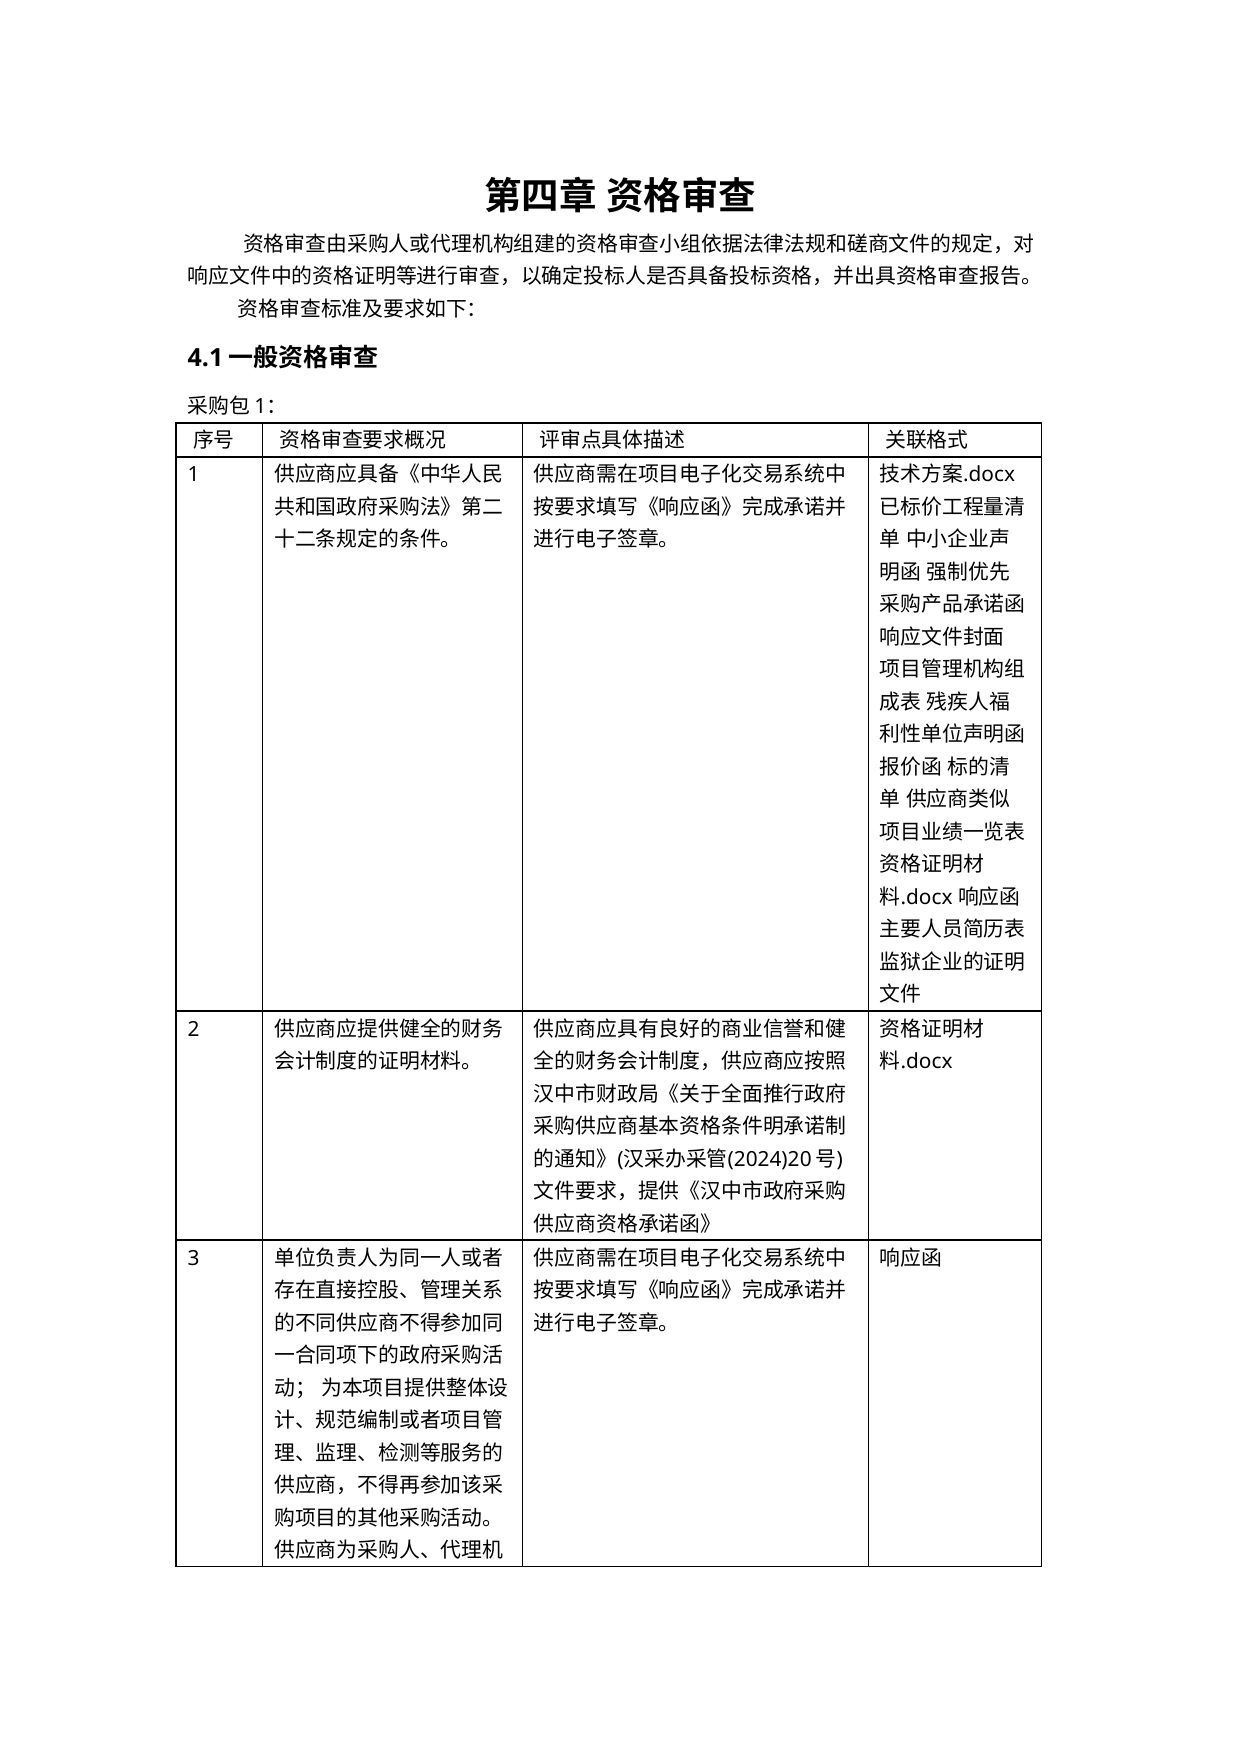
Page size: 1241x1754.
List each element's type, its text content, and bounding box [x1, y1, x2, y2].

table_cell 技术方案.docx 已标价工程量清单 中小企业声明函 强制优先采购产品承诺函 响应文件封面 项目管理机构组成表 残疾人福利性单位声明函 报价函 标的清单 供应商类似项目业绩一览表 资格证明材料.docx 响应函 主要人员简历表 监狱企业的证明文件 [869, 458, 1041, 1010]
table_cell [523, 1241, 868, 1566]
table_cell 2 [177, 1012, 262, 1239]
text 第四章 资格审查 [187, 162, 1053, 227]
table_cell 资格证明材料.docx [869, 1012, 1041, 1239]
table_cell 供应商需在项目电子化交易系统中按要求填写《响应函》完成承诺并进行电子签章。 [523, 458, 868, 1010]
text 资格审查由采购人或代理机构组建的资格审查小组依据法律法规和磋商文件的规定，对响应文件中的资格证明等进行审查，以确定投标人是否具备投标资格，并出具资格审查报告。 [187, 227, 1053, 292]
table_header 评审点具体描述 [523, 424, 868, 456]
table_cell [263, 1241, 522, 1566]
table_cell 供应商应提供健全的财务会计制度的证明材料。 [263, 1012, 522, 1239]
table_header 资格审查要求概况 [263, 424, 522, 456]
text 资格审查标准及要求如下： [187, 292, 1053, 324]
table_cell 1 [177, 458, 262, 1010]
table_cell 供应商应具有良好的商业信誉和健全的财务会计制度，供应商应按照汉中市财政局《关于全面推行政府采购供应商基本资格条件明承诺制的通知》(汉采办采管(2024)20号)文件要求，提供《汉中市政府采购供应商资格承诺函》 [523, 1012, 868, 1239]
table_header 关联格式 [869, 424, 1041, 456]
text 采购包1： [187, 389, 1053, 422]
table_cell 响应函 [869, 1241, 1041, 1566]
table_cell 供应商应具备《中华人民共和国政府采购法》第二十二条规定的条件。 [263, 458, 522, 1010]
table_cell 3 [177, 1241, 262, 1566]
text 4.1一般资格审查 [187, 324, 1053, 389]
table_header 序号 [177, 424, 262, 456]
